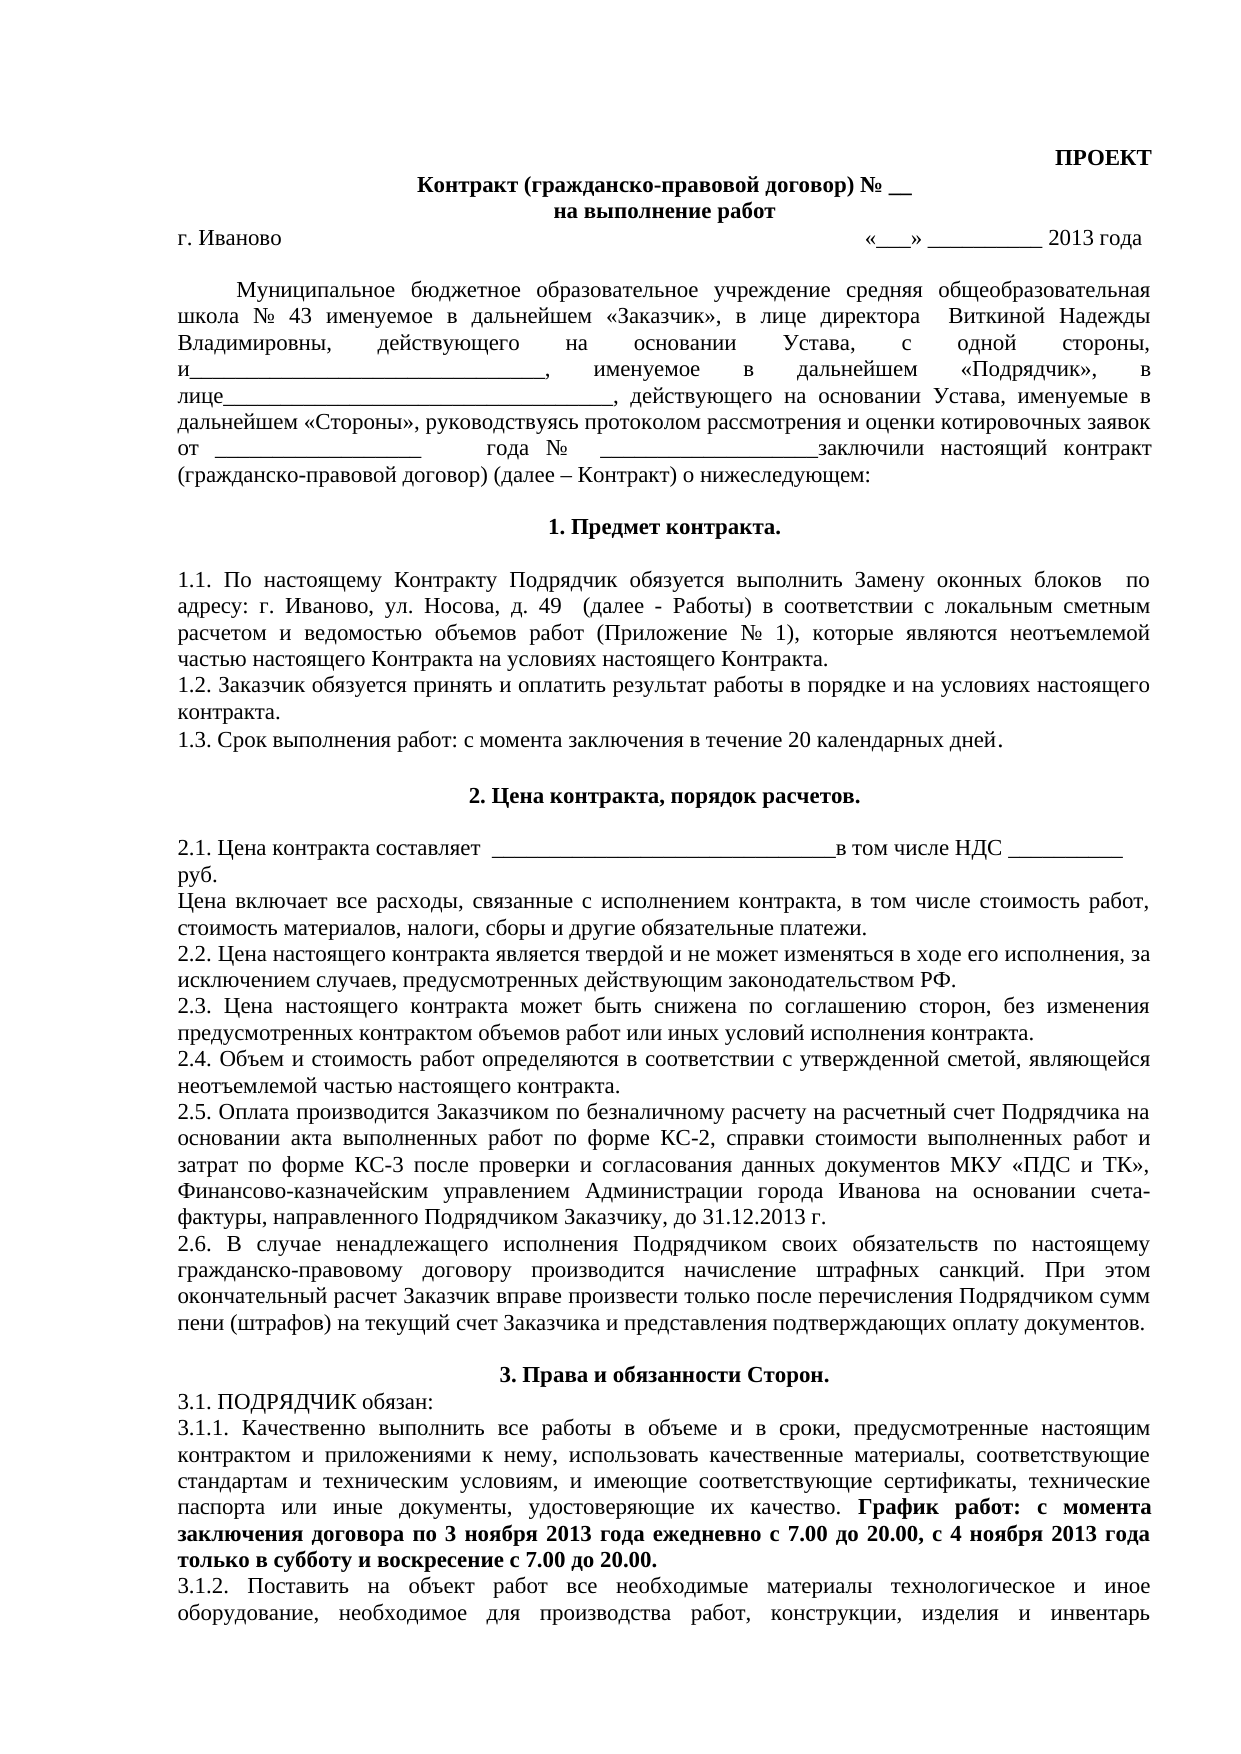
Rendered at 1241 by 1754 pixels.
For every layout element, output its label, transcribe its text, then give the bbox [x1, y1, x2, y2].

text 2. Цена контракта, порядок расчетов. [177, 782, 1152, 808]
text г. Иваново «___» __________ 2013 года [177, 223, 1152, 250]
text 3.1.1. Качественно выполнить все работы в объеме и в сроки, предусмотренные настоящим контрактом и приложениями к нему, использовать качественные материалы, соответствующие стандартам и техническим условиям, и имеющие соответствующие сертификаты, технические паспорта или иные документы, удостоверяющие их качество. График работ: с момента заключения договора по 3 ноября 2013 года ежедневно с 7.00 до 20.00, с 4 ноября 2013 года только в субботу и воскресение с 7.00 до 20.00. [177, 1414, 1152, 1572]
text Цена включает все расходы, связанные с исполнением контракта, в том числе стоимость работ, стоимость материалов, налоги, сборы и другие обязательные платежи. [177, 887, 1152, 940]
text 3. Права и обязанности Сторон. [177, 1362, 1152, 1388]
text Муниципальное бюджетное образовательное учреждение средняя общеобразовательная школа № 43 именуемое в дальнейшем «Заказчик», в лице директора Виткиной Надежды Владимировны, действующего на основании Устава, с одной стороны, и_______________________________, именуемое в дальнейшем «Подрядчик», в лице__________________________________, действующего на основании Устава, именуемые в дальнейшем «Стороны», руководствуясь протоколом рассмотрения и оценки котировочных заявок от __________________ года № ___________________заключили настоящий контракт (гражданско-правовой договор) (далее – Контракт) о нижеследующем: [177, 276, 1152, 487]
text Контракт (гражданско-правовой договор) № __ [177, 171, 1152, 197]
text 1. Предмет контракта. [177, 513, 1152, 540]
text 2.6. В случае ненадлежащего исполнения Подрядчиком своих обязательств по настоящему гражданско-правовому договору производится начисление штрафных санкций. При этом окончательный расчет Заказчик вправе произвести только после перечисления Подрядчиком сумм пени (штрафов) на текущий счет Заказчика и представления подтверждающих оплату документов. [177, 1230, 1152, 1335]
text 1.3. Срок выполнения работ: с момента заключения в течение 20 календарных дней. [177, 724, 1152, 753]
text 2.4. Объем и стоимость работ определяются в соответствии с утвержденной сметой, являющейся неотъемлемой частью настоящего контракта. [177, 1045, 1152, 1098]
text 2.1. Цена контракта составляет ______________________________в том числе НДС __________ руб. [177, 834, 1152, 887]
text ПРОЕКТ [177, 144, 1152, 171]
text 1.1. По настоящему Контракту Подрядчик обязуется выполнить Замену оконных блоков по адресу: г. Иваново, ул. Носова, д. 49 (далее - Работы) в соответствии с локальным сметным расчетом и ведомостью объемов работ (Приложение № 1), которые являются неотъемлемой частью настоящего Контракта на условиях настоящего Контракта. [177, 566, 1152, 672]
text 2.3. Цена настоящего контракта может быть снижена по соглашению сторон, без изменения предусмотренных контрактом объемов работ или иных условий исполнения контракта. [177, 993, 1152, 1045]
text 3.1. ПОДРЯДЧИК обязан: [177, 1388, 1152, 1414]
text 2.5. Оплата производится Заказчиком по безналичному расчету на расчетный счет Подрядчика на основании акта выполненных работ по форме КС-2, справки стоимости выполненных работ и затрат по форме КС-3 после проверки и согласования данных документов МКУ «ПДС и ТК», Финансово-казначейским управлением Администрации города Иванова на основании счета-фактуры, направленного Подрядчиком Заказчику, до 31.12.2013 г. [177, 1098, 1152, 1230]
text 1.2. Заказчик обязуется принять и оплатить результат работы в порядке и на условиях настоящего контракта. [177, 672, 1152, 724]
text 2.2. Цена настоящего контракта является твердой и не может изменяться в ходе его исполнения, за исключением случаев, предусмотренных действующим законодательством РФ. [177, 940, 1152, 993]
text на выполнение работ [177, 197, 1152, 223]
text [177, 1572, 1152, 1625]
